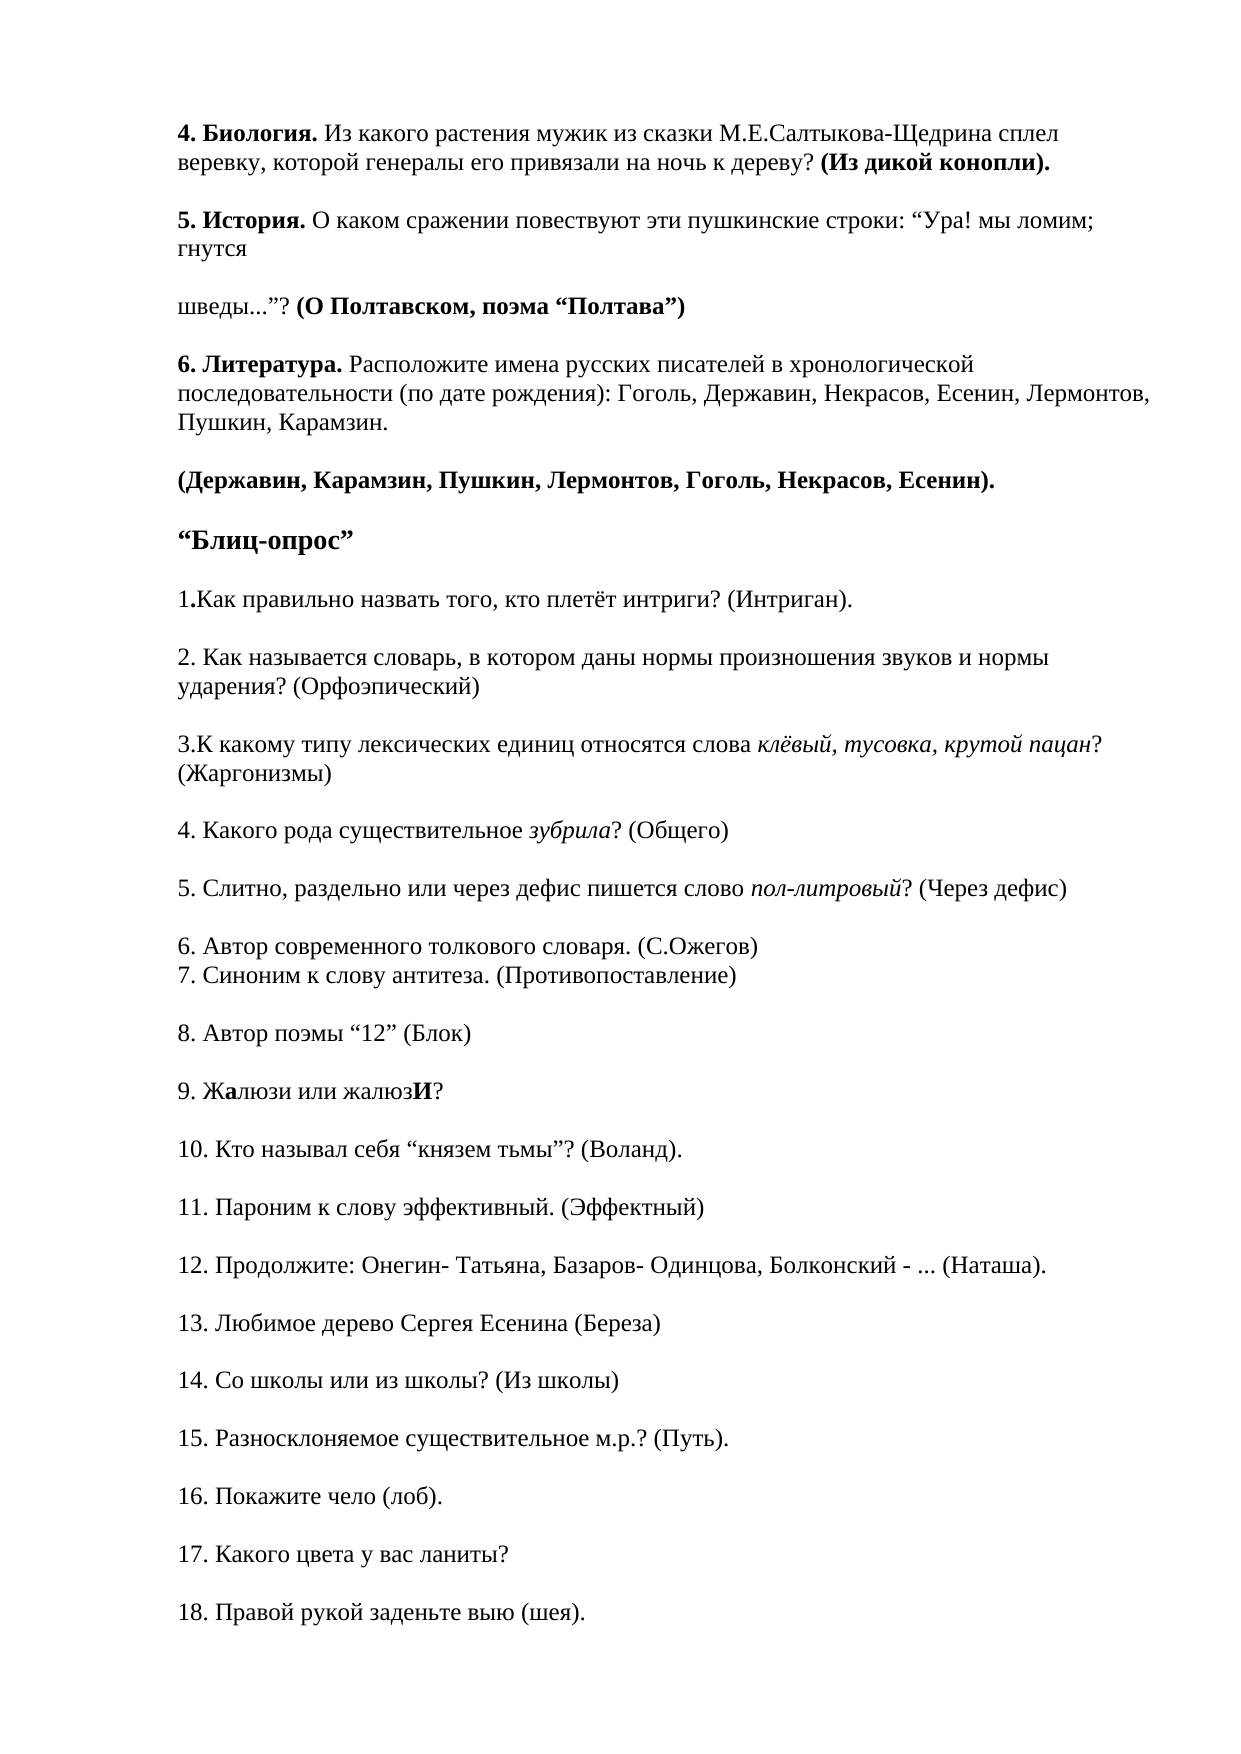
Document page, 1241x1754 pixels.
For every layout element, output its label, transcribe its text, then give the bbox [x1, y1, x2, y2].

text 18. Правой рукой заденьте выю (шея). [177, 1597, 1152, 1626]
text 1.Как правильно назвать того, кто плетёт интриги? (Интриган). [177, 584, 1152, 613]
text 3.К какому типу лексических единиц относятся слова клёвый, тусовка, крутой пацан? (Жаргонизмы) [177, 729, 1152, 786]
text 15. Разносклоняемое существительное м.р.? (Путь). [177, 1423, 1152, 1452]
text 8. Автор поэмы “12” (Блок) [177, 1018, 1152, 1047]
text 14. Со школы или из школы? (Из школы) [177, 1366, 1152, 1394]
text 4. Биология. Из какого растения мужик из сказки М.Е.Салтыкова-Щедрина сплел веревку, которой генералы его привязали на ночь к дереву? (Из дикой конопли). [177, 118, 1152, 176]
text 9. Жалюзи или жалюзИ? [177, 1076, 1152, 1105]
text 12. Продолжите: Онегин- Татьяна, Базаров- Одинцова, Болконский - ... (Наташа). [177, 1250, 1152, 1278]
text 10. Кто называл себя “князем тьмы”? (Воланд). [177, 1134, 1152, 1163]
text 17. Какого цвета у вас ланиты? [177, 1539, 1152, 1568]
text 5. Слитно, раздельно или через дефис пишется слово пол-литровый? (Через дефис) [177, 873, 1152, 902]
text шведы...”? (О Полтавском, поэма “Полтава”) [177, 291, 1152, 320]
text 6. Автор современного толкового словаря. (С.Ожегов) 7. Синоним к слову антитеза. (Противопоставление) [177, 931, 1152, 989]
text 4. Какого рода существительное зубрила? (Общего) [177, 816, 1152, 844]
text 5. История. О каком сражении повествуют эти пушкинские строки: “Ура! мы ломим; гнутся [177, 205, 1152, 262]
text 2. Как называется словарь, в котором даны нормы произношения звуков и нормы ударения? (Орфоэпический) [177, 642, 1152, 700]
text 11. Пароним к слову эффективный. (Эффектный) [177, 1192, 1152, 1221]
text 16. Покажите чело (лоб). [177, 1481, 1152, 1510]
text 6. Литература. Расположите имена русских писателей в хронологической последовательности (по дате рождения): Гоголь, Державин, Некрасов, Есенин, Лермонтов, Пушкин, Карамзин. [177, 349, 1152, 436]
text “Блиц-опрос” [177, 523, 1152, 555]
text (Державин, Карамзин, Пушкин, Лермонтов, Гоголь, Некрасов, Есенин). [177, 465, 1152, 493]
text 13. Любимое дерево Сергея Есенина (Береза) [177, 1308, 1152, 1336]
